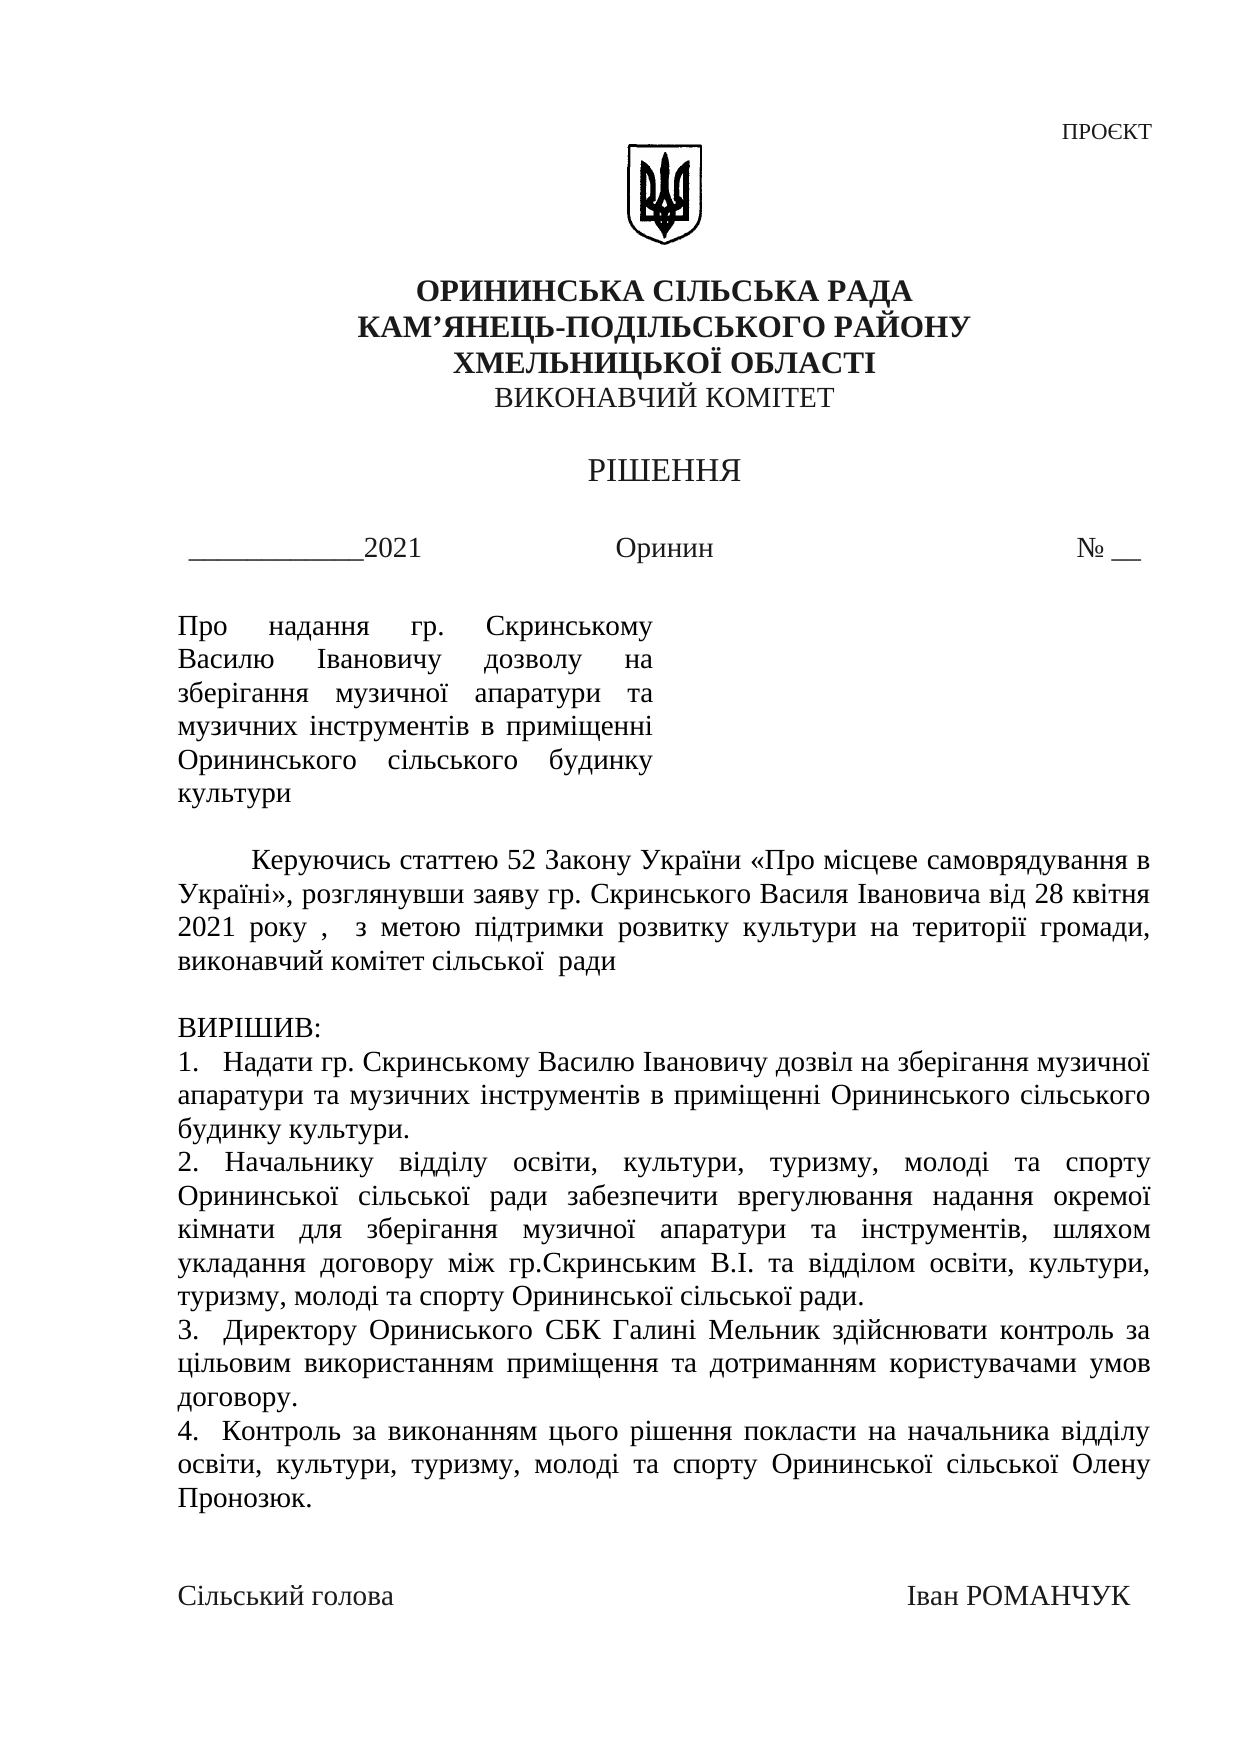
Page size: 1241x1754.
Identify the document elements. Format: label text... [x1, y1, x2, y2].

text Сільський голова Іван РОМАНЧУК [177, 1578, 1152, 1611]
table_header Про надання гр. Скринському Василю Івановичу дозволу на зберігання музичної апаратури та музичних інструментів в приміщенні Орининського сільського будинку культури [166, 608, 664, 809]
text ОРИНИНСЬКА СІЛЬСЬКА РАДА [177, 272, 1152, 308]
text Керуючись статтею 52 Закону України «Про місцеве самоврядування в Україні», розглянувши заяву гр. Скринського Василя Івановича від 28 квітня 2021 року , з метою підтримки розвитку культури на території громади, виконавчий комітет сільської ради [177, 842, 1152, 977]
text ПРОЄКТ [177, 118, 1152, 144]
text 4. Контроль за виконанням цього рішення покласти на начальника відділу освіти, культури, туризму, молоді та спорту Орининської сільської Олену Пронозюк. [177, 1413, 1152, 1513]
text 2. Начальнику відділу освіти, культури, туризму, молоді та спорту Орининської сільської ради забезпечити врегулювання надання окремої кімнати для зберігання музичної апаратури та інструментів, шляхом укладання договору між гр.Скринським В.І. та відділом освіти, культури, туризму, молоді та спорту Орининської сільської ради. [177, 1144, 1152, 1312]
text ВиконАвчий комітет [177, 380, 1152, 414]
picture [627, 144, 702, 245]
text Хмельницької області [177, 344, 1152, 380]
table_header ____________2021 [177, 530, 498, 574]
text КАМ’ЯНЕЦЬ-ПОДІЛЬСЬКОГО РАЙОНУ [177, 308, 1152, 344]
table_header Оринин [498, 530, 831, 574]
text ВИРІШИВ: [177, 1010, 1152, 1044]
text Рішення [177, 450, 1152, 489]
table_header № __ [831, 530, 1152, 574]
text 3. Директору Ориниського СБК Галині Мельник здійснювати контроль за цільовим використанням приміщення та дотриманням користувачами умов договору. [177, 1312, 1152, 1413]
text 1. Надати гр. Скринському Василю Івановичу дозвіл на зберігання музичної апаратури та музичних інструментів в приміщенні Орининського сільського будинку культури. [177, 1044, 1152, 1144]
